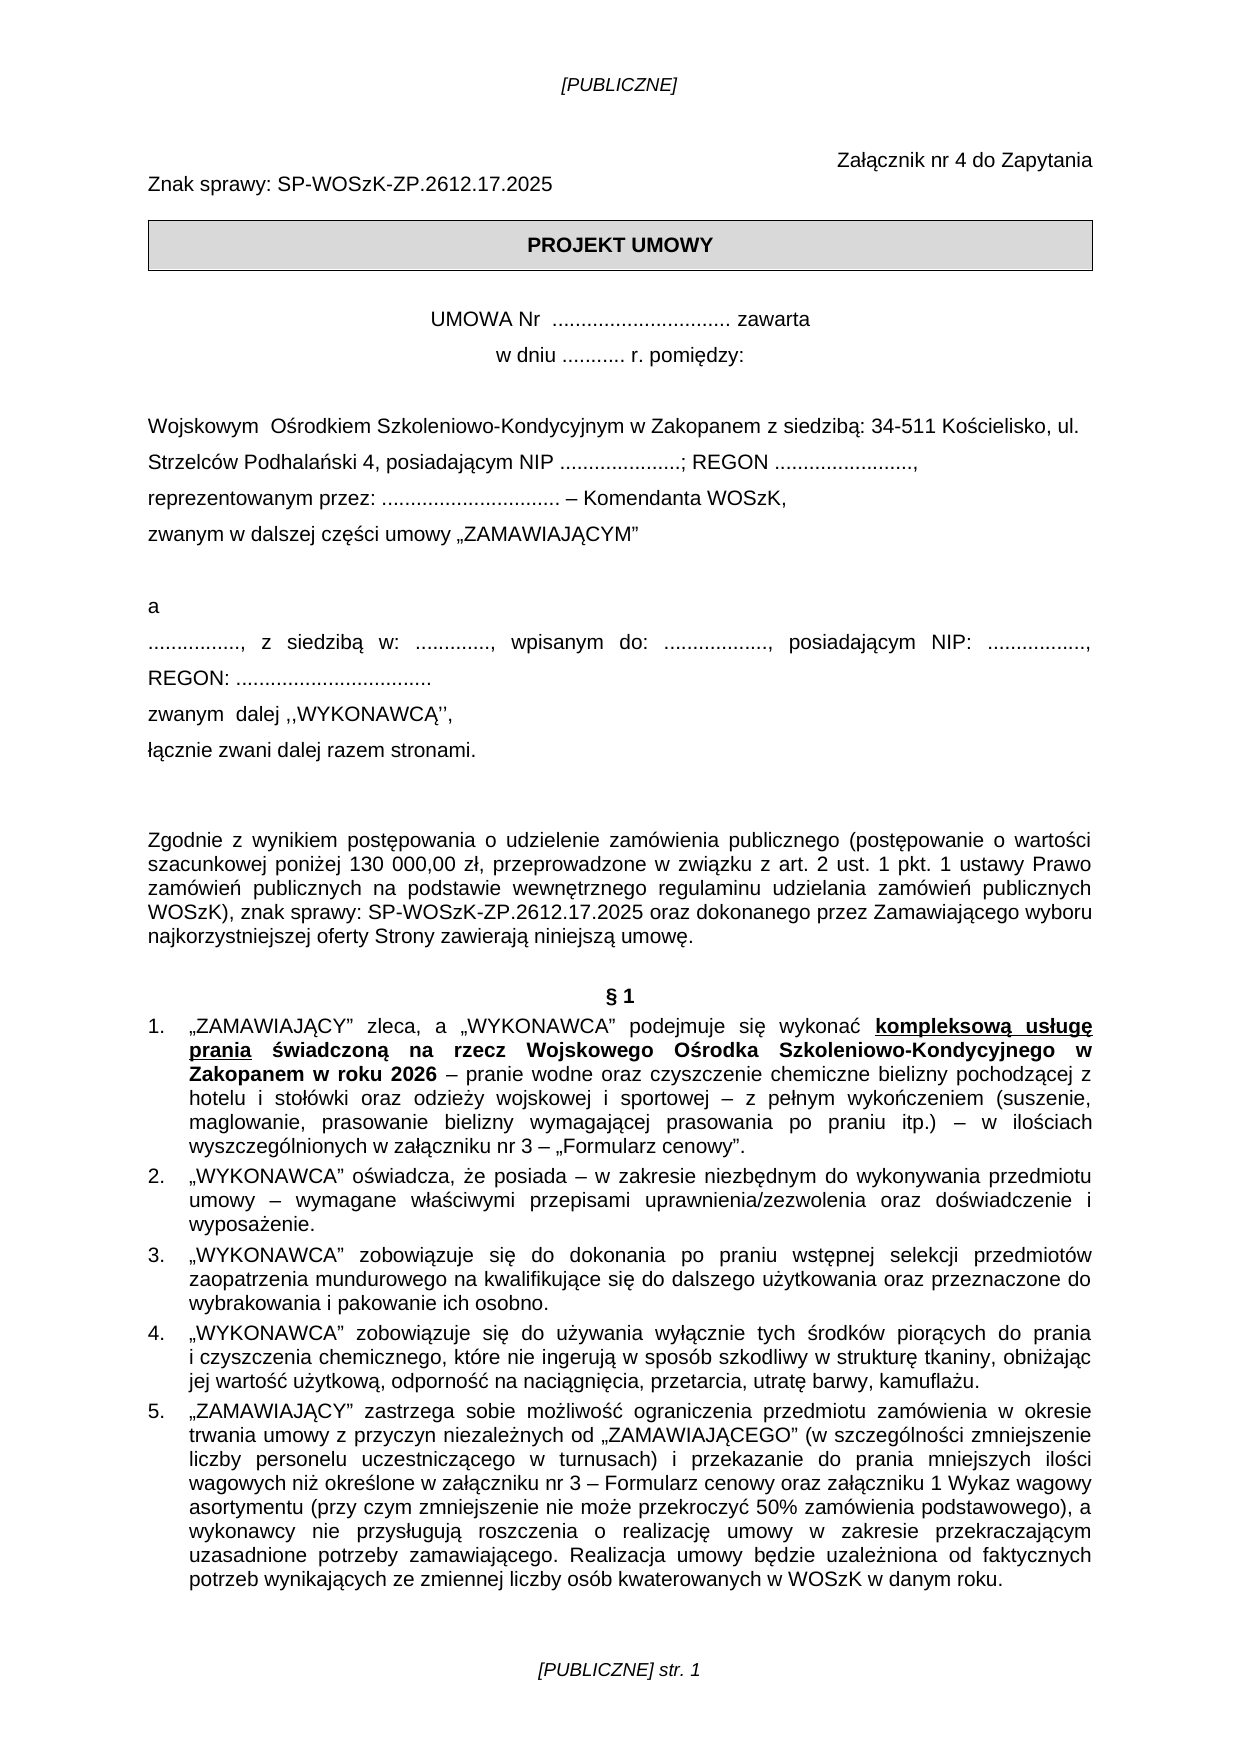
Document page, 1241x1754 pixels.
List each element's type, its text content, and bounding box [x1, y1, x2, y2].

list „WYKONAWCA” zobowiązuje się do używania wyłącznie tych środków piorących do prania i czyszczenia chemicznego, które nie ingerują w sposób szkodliwy w strukturę tkaniny, obniżając jej wartość użytkową, odporność na naciągnięcia, przetarcia, utratę barwy, kamuflażu. [148, 1321, 1093, 1392]
list „WYKONAWCA” zobowiązuje się do dokonania po praniu wstępnej selekcji przedmiotów zaopatrzenia mundurowego na kwalifikujące się do dalszego użytkowania oraz przeznaczone do wybrakowania i pakowanie ich osobno. [148, 1242, 1093, 1314]
text zwanym dalej ,,WYKONAWCĄ’’, [148, 702, 1093, 726]
text w dniu ........... r. pomiędzy: [148, 342, 1093, 366]
text Załącznik nr 4 do Zapytania [148, 148, 1093, 172]
table_header PROJEKT UMOWY [149, 221, 1092, 269]
list „ZAMAWIAJĄCY” zleca, a „WYKONAWCA” podejmuje się wykonać kompleksową usługę prania świadczoną na rzecz Wojskowego Ośrodka Szkoleniowo-Kondycyjnego w Zakopanem w roku 2026 – pranie wodne oraz czyszczenie chemiczne bielizny pochodzącej z hotelu i stołówki oraz odzieży wojskowej i sportowej – z pełnym wykończeniem (suszenie, maglowanie, prasowanie bielizny wymagającej prasowania po praniu itp.) – w ilościach wyszczególnionych w załączniku nr 3 – „Formularz cenowy”. [148, 1014, 1093, 1158]
list „WYKONAWCA” oświadcza, że posiada – w zakresie niezbędnym do wykonywania przedmiotu umowy – wymagane właściwymi przepisami uprawnienia/zezwolenia oraz doświadczenie i wyposażenie. [148, 1164, 1093, 1236]
text Zgodnie z wynikiem postępowania o udzielenie zamówienia publicznego (postępowanie o wartości szacunkowej poniżej 130 000,00 zł, przeprowadzone w związku z art. 2 ust. 1 pkt. 1 ustawy Prawo zamówień publicznych na podstawie wewnętrznego regulaminu udzielania zamówień publicznych WOSzK), znak sprawy: SP-WOSzK-ZP.2612.17.2025 oraz dokonanego przez Zamawiającego wyboru najkorzystniejszej oferty Strony zawierają niniejszą umowę. [148, 828, 1093, 948]
text § 1 [148, 984, 1093, 1008]
text Wojskowym Ośrodkiem Szkoleniowo-Kondycyjnym w Zakopanem z siedzibą: 34-511 Kościelisko, ul. Strzelców Podhalański 4, posiadającym NIP .....................; REGON ........................, [148, 414, 1093, 474]
text UMOWA Nr ............................... zawarta [148, 306, 1093, 330]
text Znak sprawy: SP-WOSzK-ZP.2612.17.2025 [148, 172, 1093, 196]
text ................, z siedzibą w: ............., wpisanym do: .................., posiadającym NIP: ................., REGON: .................................. [148, 630, 1093, 690]
text zwanym w dalszej części umowy „ZAMAWIAJĄCYM” [148, 522, 1093, 546]
text reprezentowanym przez: ............................... – Komendanta WOSzK, [148, 486, 1093, 510]
text a [148, 594, 1093, 618]
text łącznie zwani dalej razem stronami. [148, 738, 1093, 762]
list „ZAMAWIAJĄCY” zastrzega sobie możliwość ograniczenia przedmiotu zamówienia w okresie trwania umowy z przyczyn niezależnych od „ZAMAWIAJĄCEGO” (w szczególności zmniejszenie liczby personelu uczestniczącego w turnusach) i przekazanie do prania mniejszych ilości wagowych niż określone w załączniku nr 3 – Formularz cenowy oraz załączniku 1 Wykaz wagowy asortymentu (przy czym zmniejszenie nie może przekroczyć 50% zamówienia podstawowego), a wykonawcy nie przysługują roszczenia o realizację umowy w zakresie przekraczającym uzasadnione potrzeby zamawiającego. Realizacja umowy będzie uzależniona od faktycznych potrzeb wynikających ze zmiennej liczby osób kwaterowanych w WOSzK w danym roku. [148, 1399, 1093, 1590]
